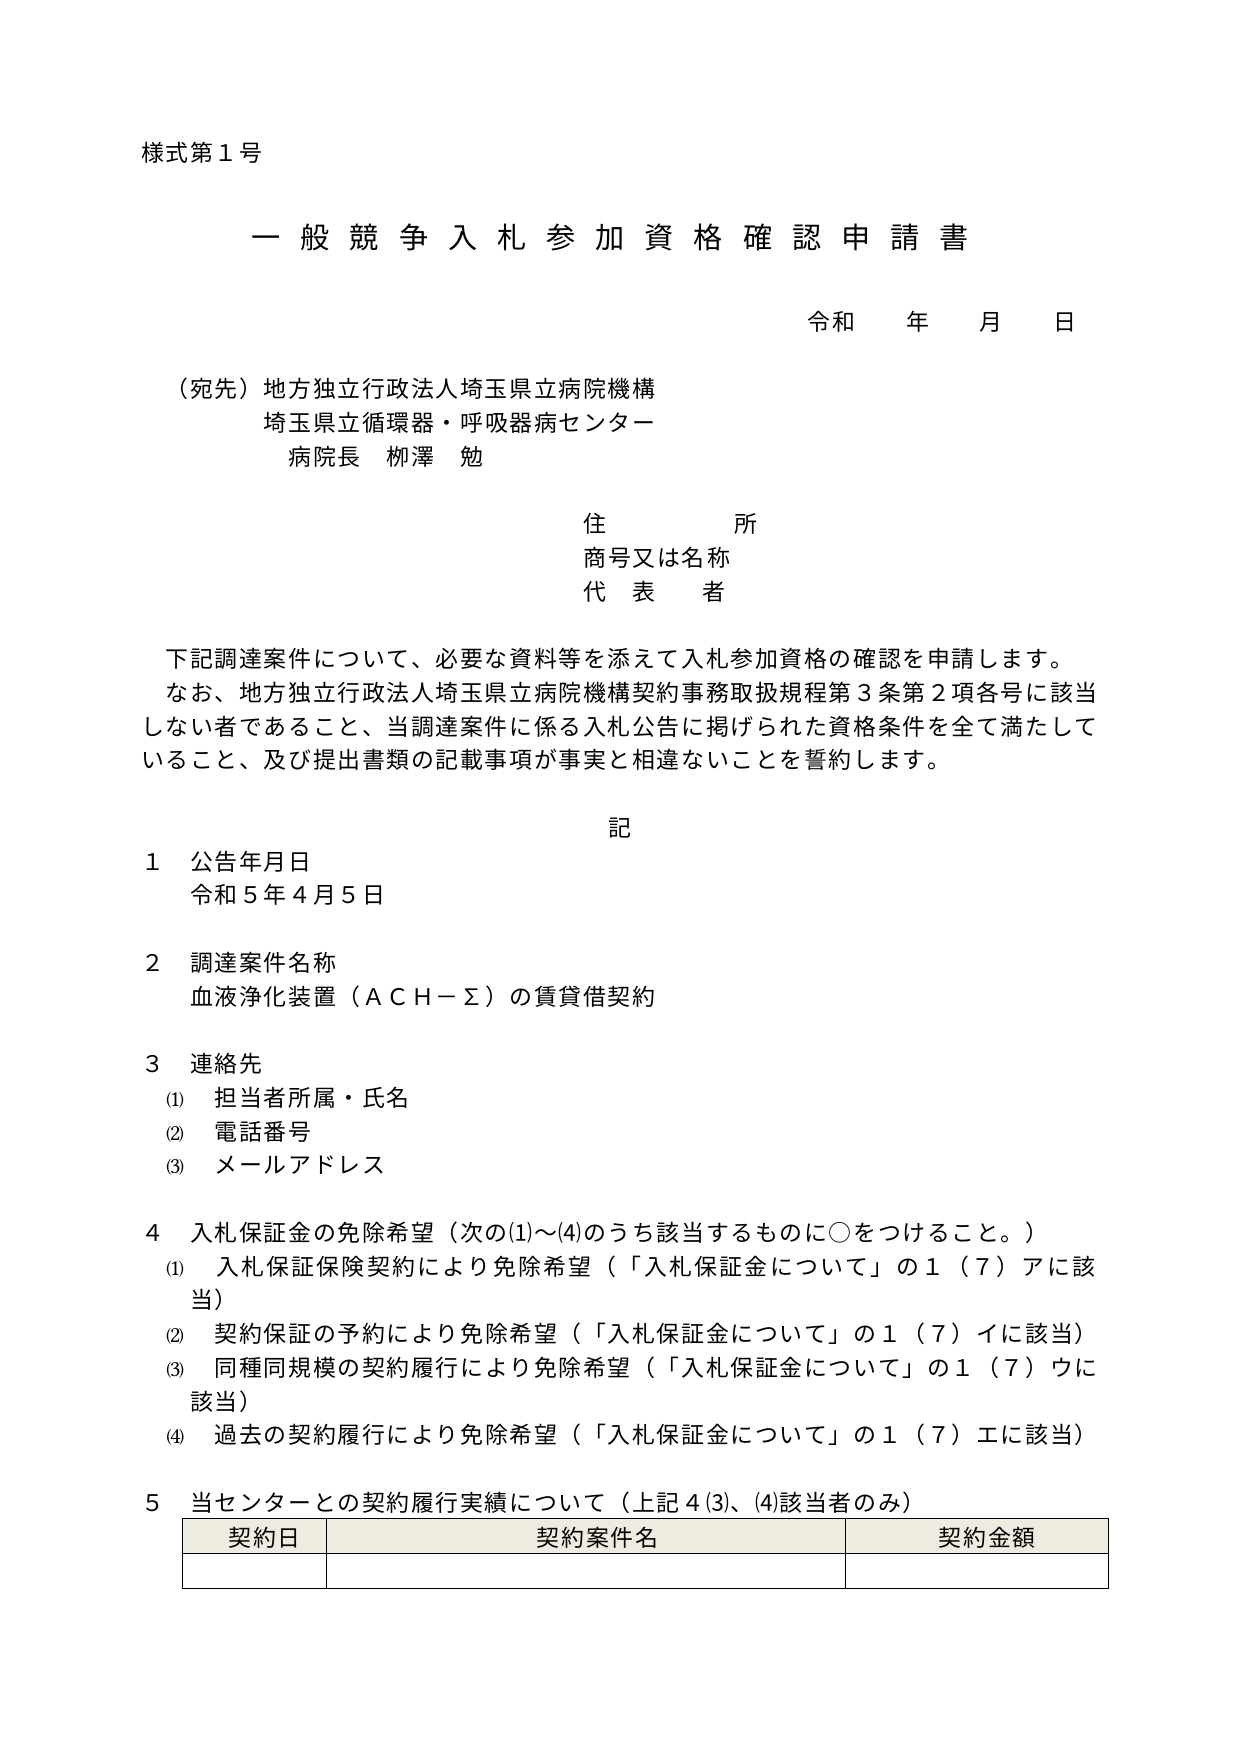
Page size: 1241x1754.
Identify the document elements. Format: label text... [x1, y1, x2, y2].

text なお、地方独立行政法人埼玉県立病院機構契約事務取扱規程第３条第２項各号に該当しない者であること、当調達案件に係る入札公告に掲げられた資格条件を全て満たしていること、及び提出書類の記載事項が事実と相違ないことを誓約します。 [141, 674, 1099, 776]
text 令和 年 月 日 [141, 303, 1078, 337]
text ⑵ 電話番号 [162, 1113, 1099, 1147]
text ⑷ 過去の契約履行により免除希望（「入札保証金について」の１（７）エに該当） [162, 1417, 1099, 1451]
text 埼玉県立循環器・呼吸器病センター [162, 404, 1099, 438]
text （宛先）地方独立行政法人埼玉県立病院機構 [162, 371, 1099, 404]
text １ 公告年月日 [141, 843, 1099, 877]
text 下記調達案件について、必要な資料等を添えて入札参加資格の確認を申請します。 [141, 641, 1099, 674]
text ⑶ 同種同規模の契約履行により免除希望（「入札保証金について」の１（７）ウに該当） [162, 1349, 1099, 1417]
text ⑵ 契約保証の予約により免除希望（「入札保証金について」の１（７）イに該当） [162, 1316, 1099, 1349]
text 病院長 栁澤 勉 [162, 438, 1099, 472]
text 住所 [571, 506, 1099, 539]
text ⑶ メールアドレス [162, 1147, 1099, 1181]
text 令和５年４月５日 [162, 877, 1099, 911]
text ⑴ 入札保証保険契約により免除希望（「入札保証金について」の１（７）アに該当） [162, 1248, 1099, 1316]
table_cell [327, 1554, 845, 1588]
text ⑴ 担当者所属・氏名 [162, 1079, 1099, 1113]
table_header 契約案件名 [327, 1519, 845, 1553]
table_cell [183, 1554, 326, 1588]
text ４ 入札保証金の免除希望（次の⑴～⑷のうち該当するものに○をつけること。） [141, 1214, 1099, 1248]
text 商号又は名称 [571, 539, 1099, 573]
text 様式第１号 [141, 134, 1099, 168]
text 血液浄化装置（ＡＣＨ－∑）の賃貸借契約 [141, 978, 1099, 1012]
table_header 契約金額 [846, 1519, 1108, 1553]
table_cell [846, 1554, 1108, 1588]
text 一般競争入札参加資格確認申請書 [141, 202, 1099, 269]
table_header 契約日 [183, 1519, 326, 1553]
text ３ 連絡先 [141, 1046, 1099, 1079]
text ５ 当センターとの契約履行実績について（上記４⑶、⑷該当者のみ） [141, 1484, 1099, 1518]
text 記 [141, 809, 1099, 843]
text ２ 調達案件名称 [141, 944, 1099, 978]
text 代表者 [571, 573, 1099, 607]
